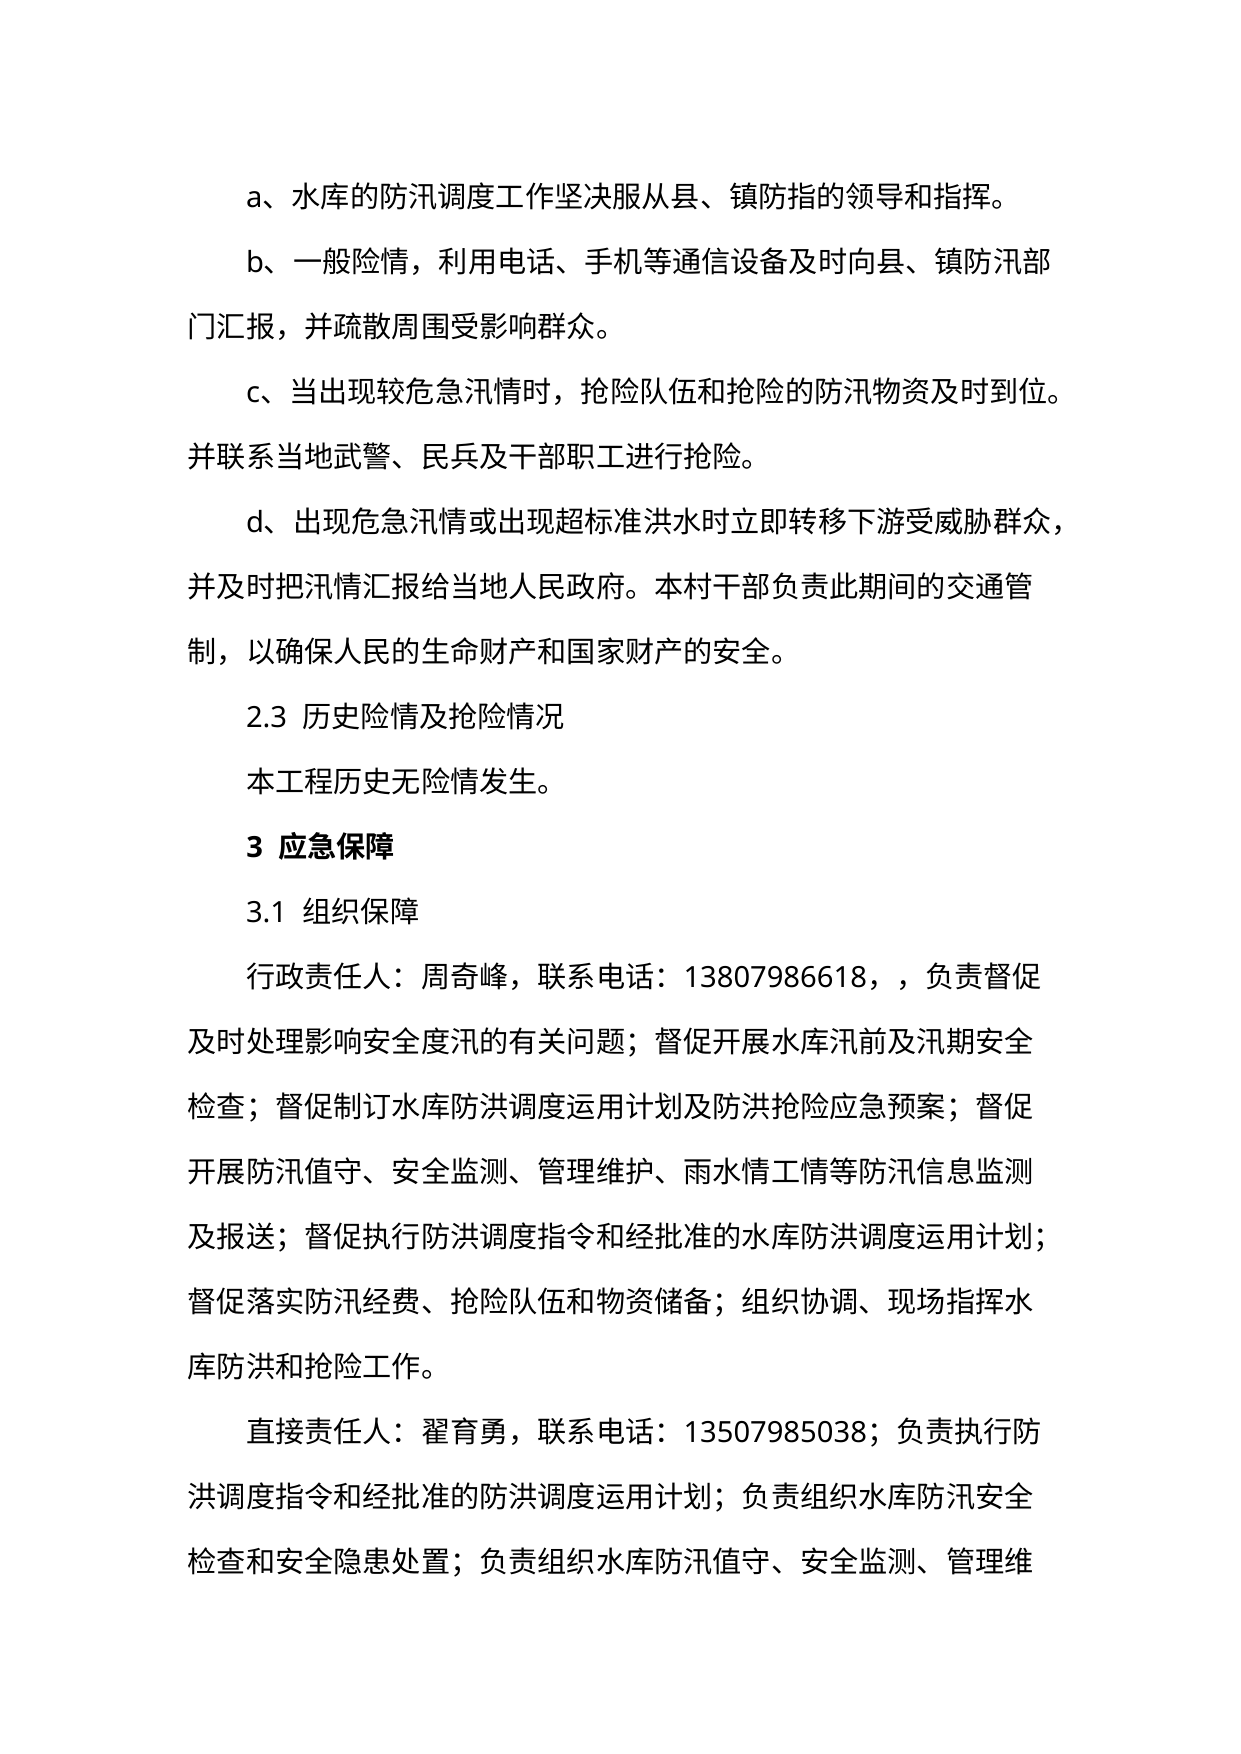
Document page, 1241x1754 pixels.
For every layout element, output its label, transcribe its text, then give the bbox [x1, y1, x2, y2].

text d、出现危急汛情或出现超标准洪水时立即转移下游受威胁群众，并及时把汛情汇报给当地人民政府。本村干部负责此期间的交通管制，以确保人民的生命财产和国家财产的安全。 [187, 487, 1053, 682]
text 行政责任人：周奇峰，联系电话：13807986618，，负责督促及时处理影响安全度汛的有关问题；督促开展水库汛前及汛期安全检查；督促制订水库防洪调度运用计划及防洪抢险应急预案；督促开展防汛值守、安全监测、管理维护、雨水情工情等防汛信息监测及报送；督促执行防洪调度指令和经批准的水库防洪调度运用计划；督促落实防汛经费、抢险队伍和物资储备；组织协调、现场指挥水库防洪和抢险工作。 [187, 942, 1053, 1397]
text 本工程历史无险情发生。 [187, 747, 1053, 812]
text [187, 1397, 1053, 1592]
text 3.1 组织保障 [187, 877, 1053, 942]
text 3 应急保障 [187, 812, 1053, 877]
text b、一般险情，利用电话、手机等通信设备及时向县、镇防汛部门汇报，并疏散周围受影响群众。 [187, 227, 1053, 357]
text a、水库的防汛调度工作坚决服从县、镇防指的领导和指挥。 [187, 162, 1053, 227]
text c、当出现较危急汛情时，抢险队伍和抢险的防汛物资及时到位。并联系当地武警、民兵及干部职工进行抢险。 [187, 357, 1053, 487]
text 2.3 历史险情及抢险情况 [187, 682, 1053, 747]
